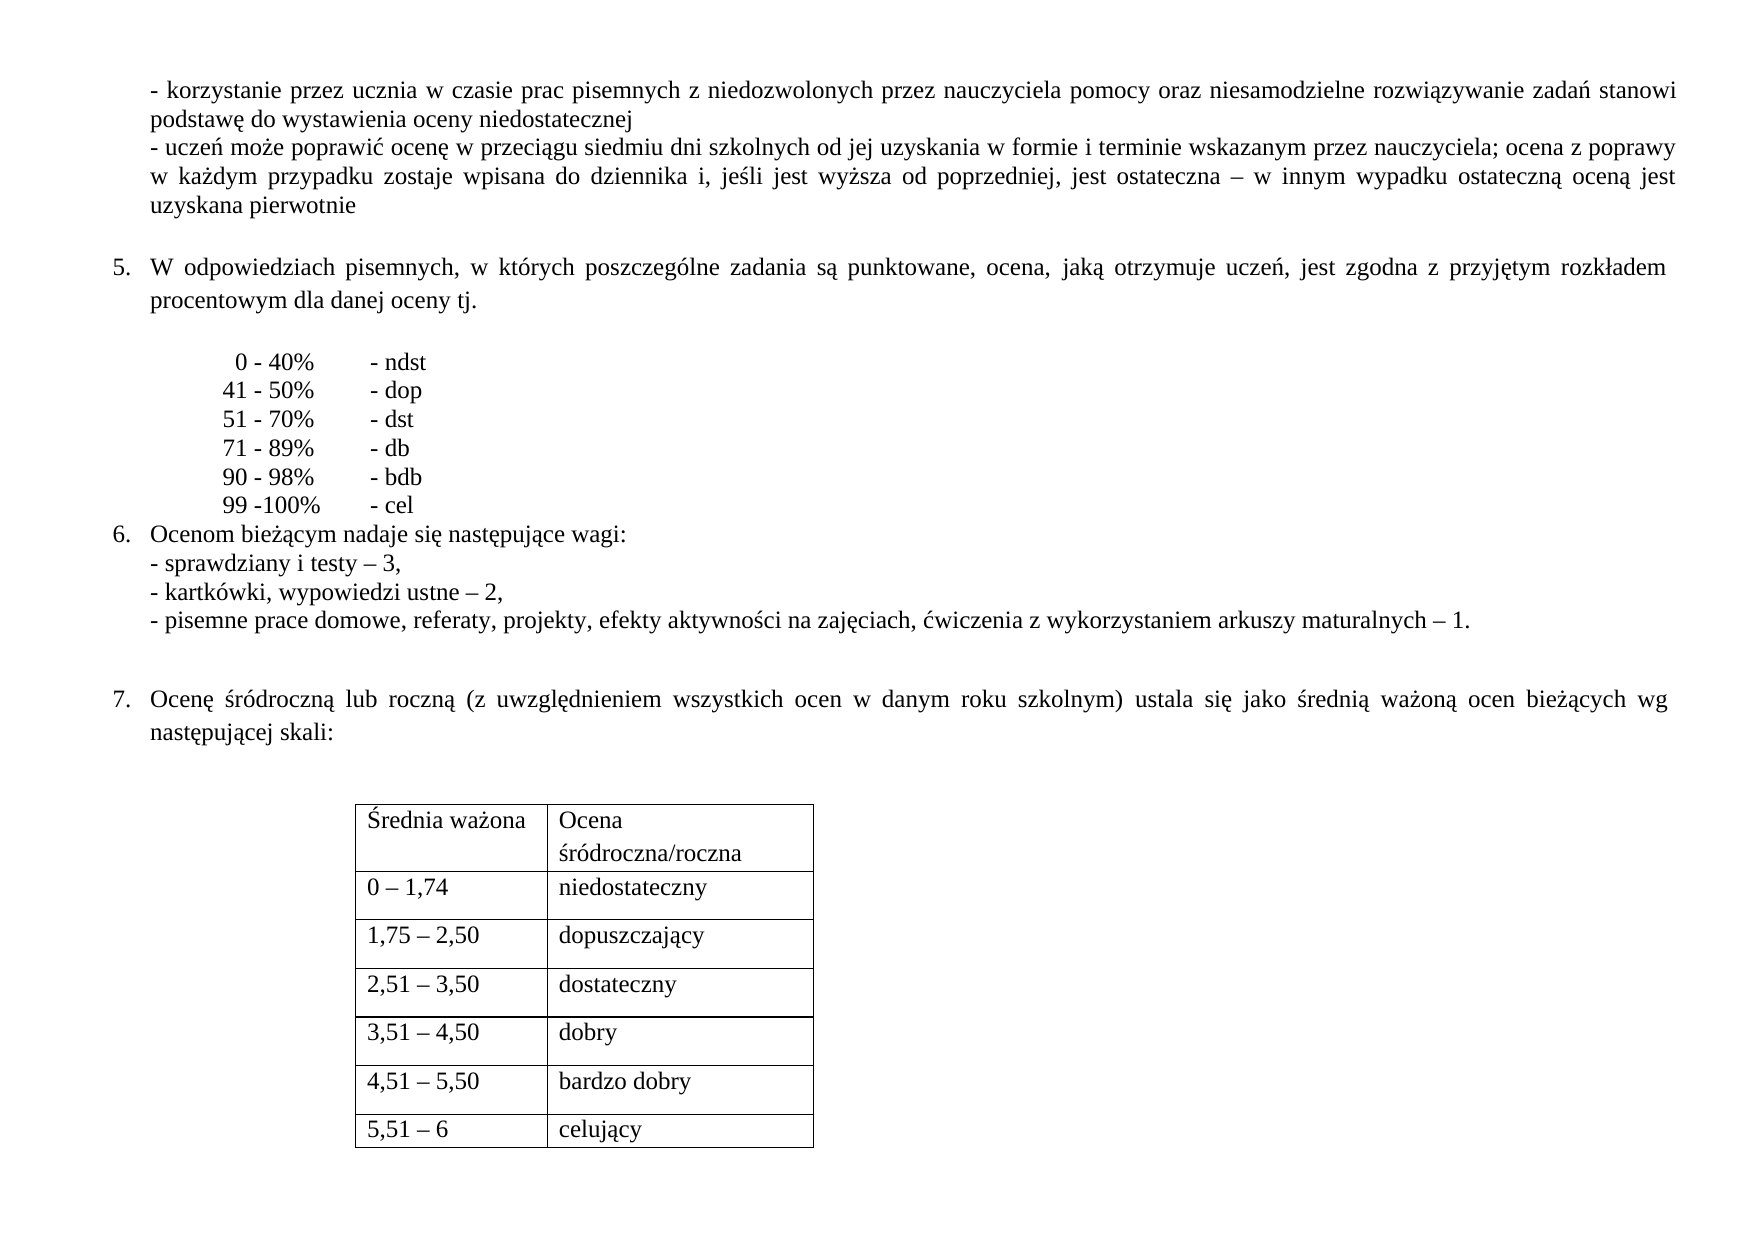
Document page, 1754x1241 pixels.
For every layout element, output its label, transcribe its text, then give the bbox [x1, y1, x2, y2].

text - kartkówki, wypowiedzi ustne – 2, [150, 577, 1679, 606]
table_cell dopuszczający [548, 920, 813, 968]
text 0 - 40% - ndst 41 - 50% - dop 51 - 70% - dst 71 - 89% - db 90 - 98% - bdb 99 -100% - cel [222, 347, 1679, 519]
text - sprawdziany i testy – 3, [150, 548, 1679, 577]
table_cell 4,51 – 5,50 [356, 1066, 547, 1113]
table_cell celujący [548, 1115, 813, 1147]
list Ocenom bieżącym nadaje się następujące wagi: [112, 519, 1679, 548]
table_cell 2,51 – 3,50 [356, 969, 547, 1016]
list W odpowiedziach pisemnych, w których poszczególne zadania są punktowane, ocena, jaką otrzymuje uczeń, jest zgodna z przyjętym rozkładem procentowym dla danej oceny tj. [112, 252, 1667, 313]
text - uczeń może poprawić ocenę w przeciągu siedmiu dni szkolnych od jej uzyskania w formie i terminie wskazanym przez nauczyciela; ocena z poprawy w każdym przypadku zostaje wpisana do dziennika i, jeśli jest wyższa od poprzedniej, jest ostateczna – w innym wypadku ostateczną oceną jest uzyskana pierwotnie [150, 132, 1679, 219]
table_cell dostateczny [548, 969, 813, 1016]
table_cell 0 – 1,74 [356, 872, 547, 919]
table_cell bardzo dobry [548, 1066, 813, 1113]
table_cell 5,51 – 6 [356, 1115, 547, 1147]
table_header Ocena śródroczna/roczna [548, 805, 813, 871]
text - korzystanie przez ucznia w czasie prac pisemnych z niedozwolonych przez nauczyciela pomocy oraz niesamodzielne rozwiązywanie zadań stanowi podstawę do wystawienia oceny niedostatecznej [150, 75, 1679, 132]
table_cell dobry [548, 1018, 813, 1065]
table_cell niedostateczny [548, 872, 813, 919]
table_cell 3,51 – 4,50 [356, 1018, 547, 1065]
table_header Średnia ważona [356, 805, 547, 871]
table_cell 1,75 – 2,50 [356, 920, 547, 968]
text - pisemne prace domowe, referaty, projekty, efekty aktywności na zajęciach, ćwiczenia z wykorzystaniem arkuszy maturalnych – 1. [150, 606, 1679, 634]
list Ocenę śródroczną lub roczną (z uwzględnieniem wszystkich ocen w danym roku szkolnym) ustala się jako średnią ważoną ocen bieżących wg następującej skali: [112, 684, 1668, 746]
